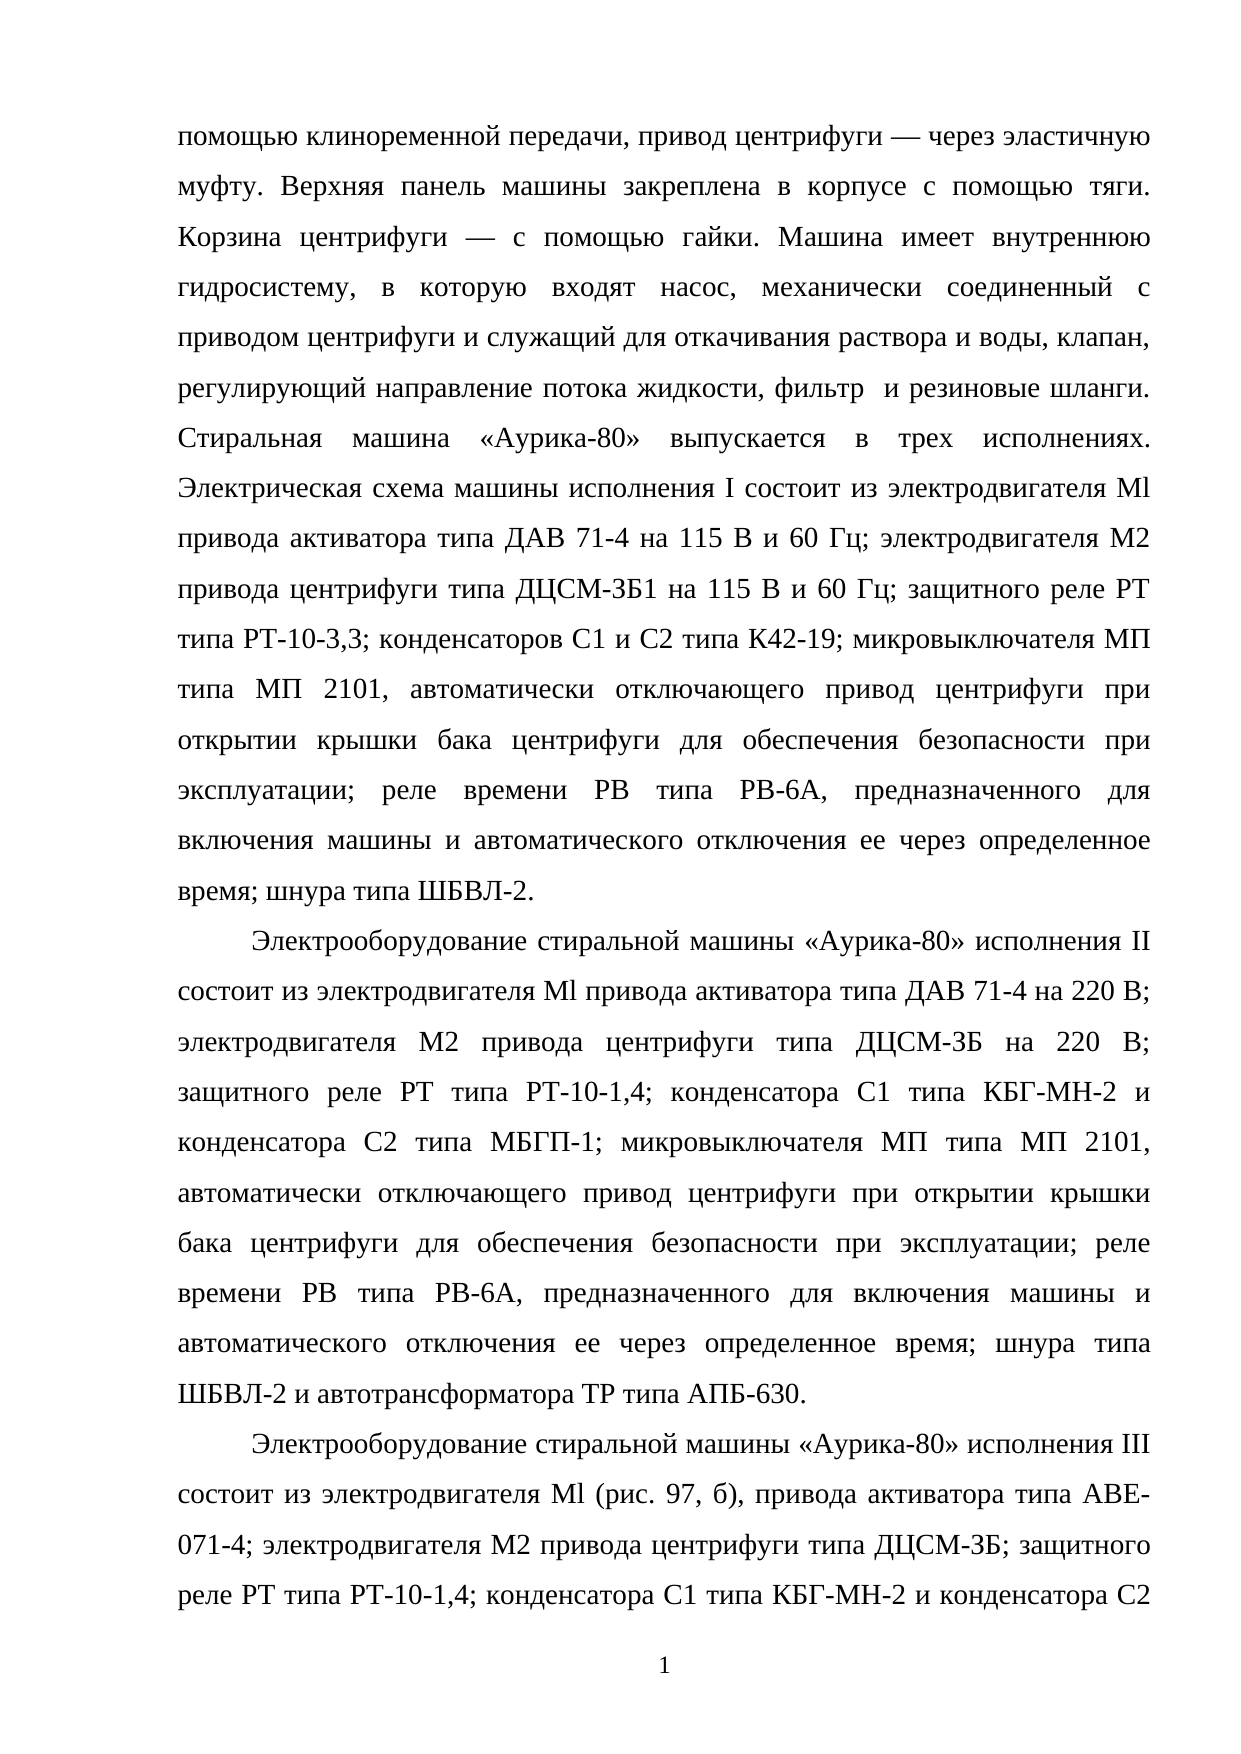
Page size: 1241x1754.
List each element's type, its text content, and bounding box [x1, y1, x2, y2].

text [177, 1426, 1152, 1611]
text Электрооборудование стиральной машины «Аурика-80» исполнения II состоит из электродвигателя Ml привода активатора типа ДАВ 71-4 на 220 В; электродвигателя М2 привода центрифуги типа ДЦСМ-ЗБ на 220 В; защитного реле РТ типа РТ-10-1,4; конденсатора С1 типа КБГ-МН-2 и конденсатора С2 типа МБГП-1; микровыключателя МП типа МП 2101, автоматически отключающего привод центрифуги при открытии крышки бака центрифуги для обеспечения безопасности при эксплуатации; реле времени РВ типа РВ-6А, предназначенного для включения машины и автоматического отключения ее через определенное время; шнура типа ШБВЛ-2 и автотрансформатора ТР типа АПБ-630. [177, 923, 1152, 1409]
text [177, 118, 1152, 906]
